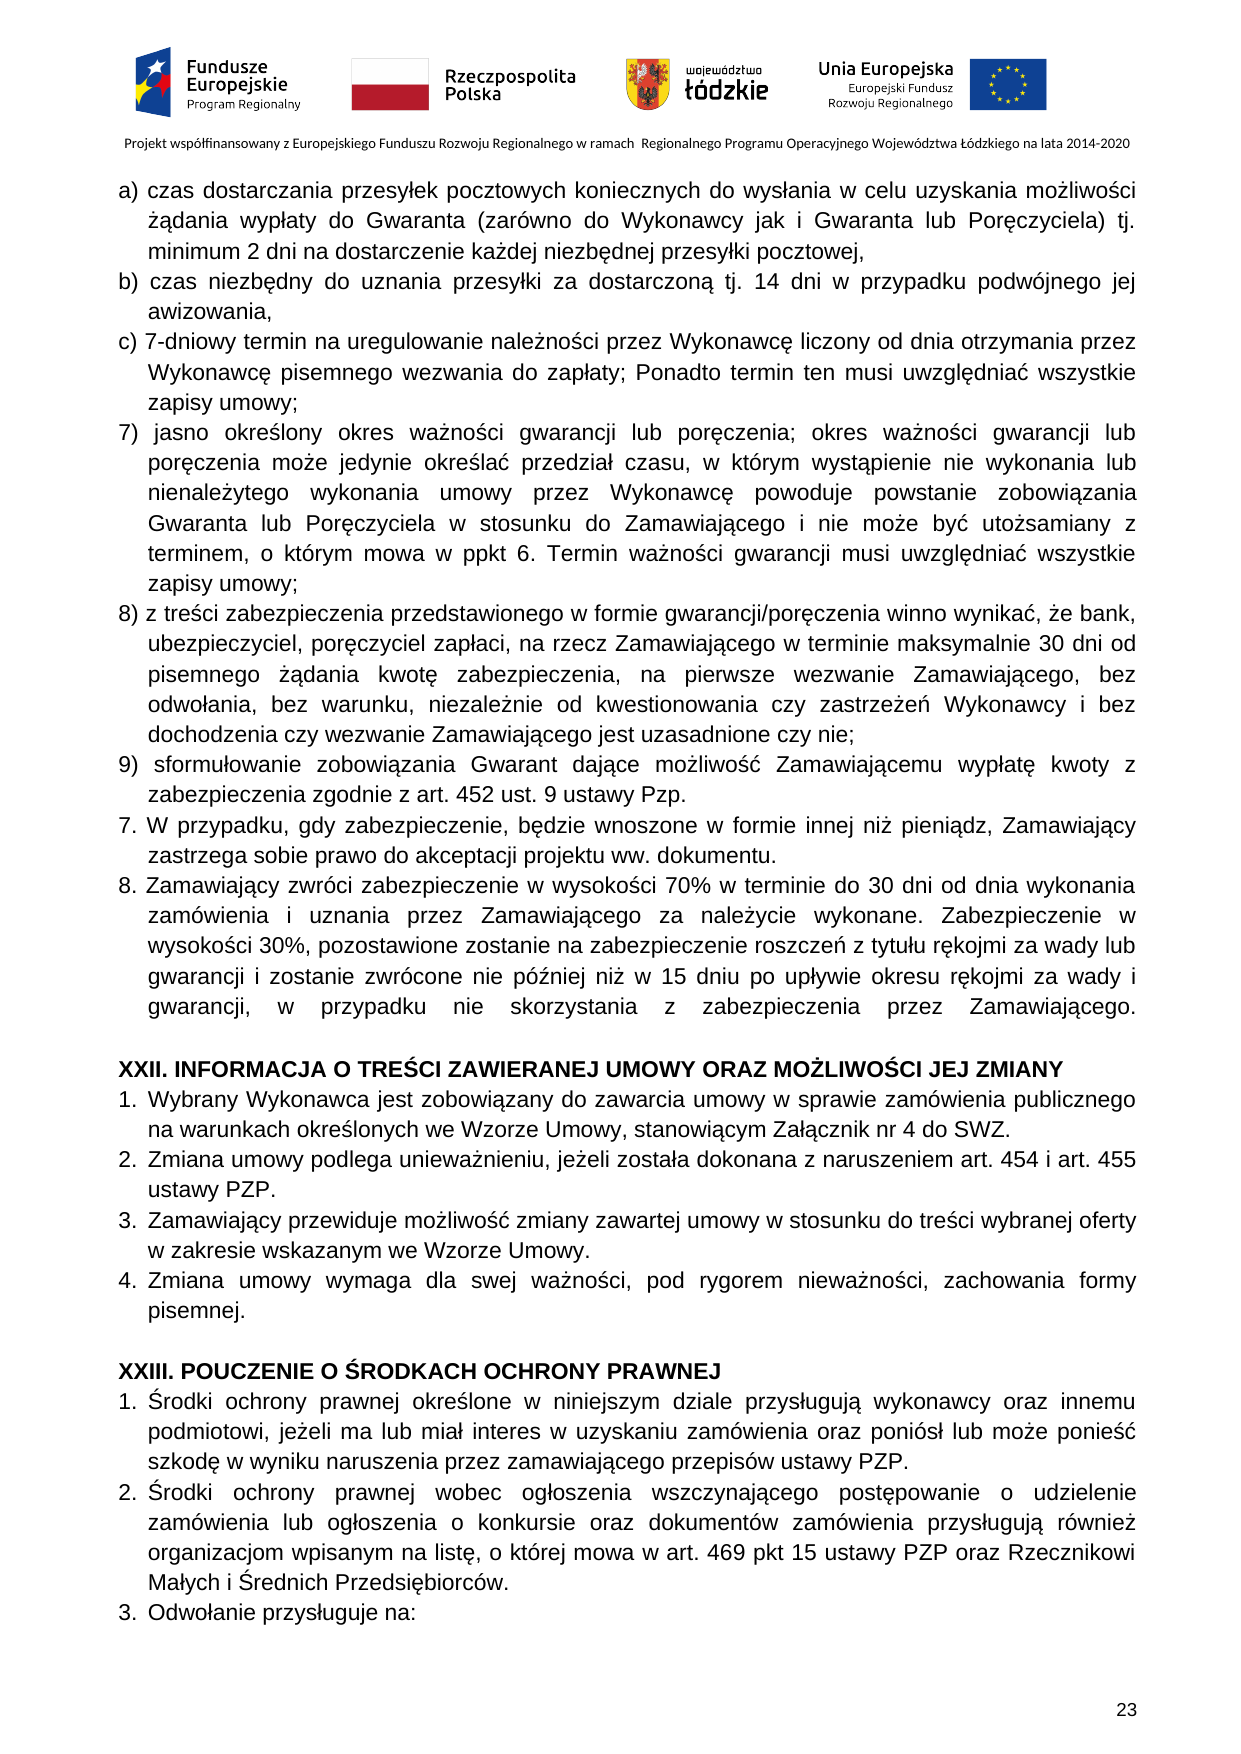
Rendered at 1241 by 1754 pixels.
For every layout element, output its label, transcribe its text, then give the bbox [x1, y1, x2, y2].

text 4. Zmiana umowy wymaga dla swej ważności, pod rygorem nieważności, zachowania formy pisemnej. [118, 1267, 1137, 1323]
text b) czas niezbędny do uznania przesyłki za dostarczoną tj. 14 dni w przypadku podwójnego jej awizowania, [118, 268, 1137, 324]
text a) czas dostarczania przesyłek pocztowych koniecznych do wysłania w celu uzyskania możliwości żądania wypłaty do Gwaranta (zarówno do Wykonawcy jak i Gwaranta lub Poręczyciela) tj. minimum 2 dni na dostarczenie każdej niezbędnej przesyłki pocztowej, [118, 177, 1137, 264]
text XXII. INFORMACJA O TREŚCI ZAWIERANEJ UMOWY ORAZ MOŻLIWOŚCI JEJ ZMIANY [118, 1056, 1137, 1082]
text XXIII. POUCZENIE O ŚRODKACH OCHRONY PRAWNEJ [118, 1358, 1137, 1384]
text 7) jasno określony okres ważności gwarancji lub poręczenia; okres ważności gwarancji lub poręczenia może jedynie określać przedział czasu, w którym wystąpienie nie wykonania lub nienależytego wykonania umowy przez Wykonawcę powoduje powstanie zobowiązania Gwaranta lub Poręczyciela w stosunku do Zamawiającego i nie może być utożsamiany z terminem, o którym mowa w ppkt 6. Termin ważności gwarancji musi uwzględniać wszystkie zapisy umowy; [118, 419, 1137, 596]
text 8) z treści zabezpieczenia przedstawionego w formie gwarancji/poręczenia winno wynikać, że bank, ubezpieczyciel, poręczyciel zapłaci, na rzecz Zamawiającego w terminie maksymalnie 30 dni od pisemnego żądania kwotę zabezpieczenia, na pierwsze wezwanie Zamawiającego, bez odwołania, bez warunku, niezależnie od kwestionowania czy zastrzeżeń Wykonawcy i bez dochodzenia czy wezwanie Zamawiającego jest uzasadnione czy nie; [118, 600, 1137, 747]
text 1. Środki ochrony prawnej określone w niniejszym dziale przysługują wykonawcy oraz innemu podmiotowi, jeżeli ma lub miał interes w uzyskaniu zamówienia oraz poniósł lub może ponieść szkodę w wyniku naruszenia przez zamawiającego przepisów ustawy PZP. [118, 1388, 1137, 1474]
picture [118, 29, 1064, 135]
text c) 7-dniowy termin na uregulowanie należności przez Wykonawcę liczony od dnia otrzymania przez Wykonawcę pisemnego wezwania do zapłaty; Ponadto termin ten musi uwzględniać wszystkie zapisy umowy; [118, 328, 1137, 415]
text 2. Zmiana umowy podlega unieważnieniu, jeżeli została dokonana z naruszeniem art. 454 i art. 455 ustawy PZP. [118, 1146, 1137, 1203]
text 9) sformułowanie zobowiązania Gwarant dające możliwość Zamawiającemu wypłatę kwoty z zabezpieczenia zgodnie z art. 452 ust. 9 ustawy Pzp. [118, 751, 1137, 808]
text 3. Odwołanie przysługuje na: [118, 1599, 1137, 1626]
text 8. Zamawiający zwróci zabezpieczenie w wysokości 70% w terminie do 30 dni od dnia wykonania zamówienia i uznania przez Zamawiającego za należycie wykonane. Zabezpieczenie w wysokości 30%, pozostawione zostanie na zabezpieczenie roszczeń z tytułu rękojmi za wady lub gwarancji i zostanie zwrócone nie później niż w 15 dniu po upływie okresu rękojmi za wady i gwarancji, w przypadku nie skorzystania z zabezpieczenia przez Zamawiającego. [118, 872, 1137, 1051]
text 7. W przypadku, gdy zabezpieczenie, będzie wnoszone w formie innej niż pieniądz, Zamawiający zastrzega sobie prawo do akceptacji projektu ww. dokumentu. [118, 812, 1137, 868]
text 3. Zamawiający przewiduje możliwość zmiany zawartej umowy w stosunku do treści wybranej oferty w zakresie wskazanym we Wzorze Umowy. [118, 1207, 1137, 1263]
text 2. Środki ochrony prawnej wobec ogłoszenia wszczynającego postępowanie o udzielenie zamówienia lub ogłoszenia o konkursie oraz dokumentów zamówienia przysługują również organizacjom wpisanym na listę, o której mowa w art. 469 pkt 15 ustawy PZP oraz Rzecznikowi Małych i Średnich Przedsiębiorców. [118, 1478, 1137, 1595]
text 1. Wybrany Wykonawca jest zobowiązany do zawarcia umowy w sprawie zamówienia publicznego na warunkach określonych we Wzorze Umowy, stanowiącym Załącznik nr 4 do SWZ. [118, 1086, 1137, 1142]
